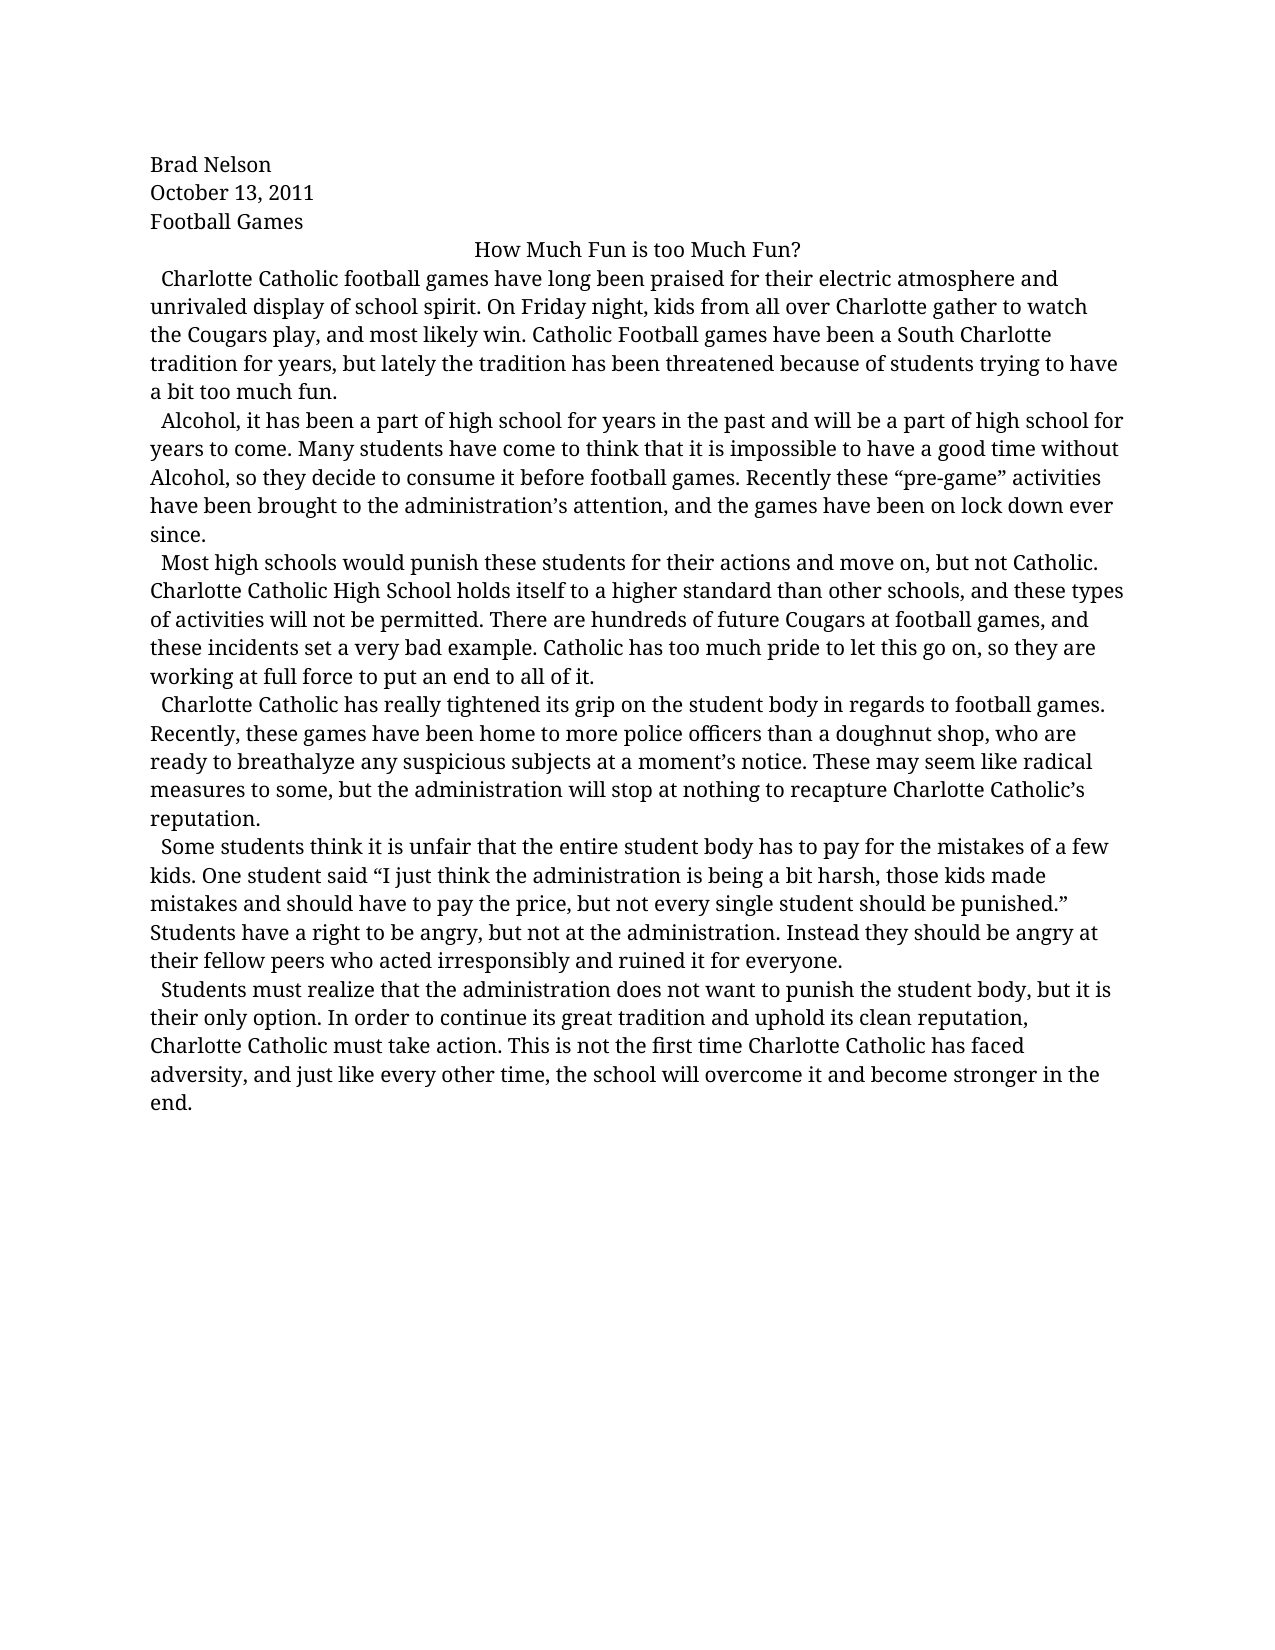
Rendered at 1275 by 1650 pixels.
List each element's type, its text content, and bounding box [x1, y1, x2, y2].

text Students must realize that the administration does not want to punish the student body, but it is their only option. In order to continue its great tradition and uphold its clean reputation, Charlotte Catholic must take action. This is not the first time Charlotte Catholic has faced adversity, and just like every other time, the school will overcome it and become stronger in the end. [150, 975, 1125, 1117]
text Brad Nelson [150, 150, 1125, 178]
text Alcohol, it has been a part of high school for years in the past and will be a part of high school for years to come. Many students have come to think that it is impossible to have a good time without Alcohol, so they decide to consume it before football games. Recently these “pre-game” activities have been brought to the administration’s attention, and the games have been on lock down ever since. [150, 406, 1125, 548]
text Football Games [150, 207, 1125, 235]
text October 13, 2011 [150, 178, 1125, 207]
text Charlotte Catholic football games have long been praised for their electric atmosphere and unrivaled display of school spirit. On Friday night, kids from all over Charlotte gather to watch the Cougars play, and most likely win. Catholic Football games have been a South Charlotte tradition for years, but lately the tradition has been threatened because of students trying to have a bit too much fun. [150, 264, 1125, 406]
text Charlotte Catholic has really tightened its grip on the student body in regards to football games. Recently, these games have been home to more police officers than a doughnut shop, who are ready to breathalyze any suspicious subjects at a moment’s notice. These may seem like radical measures to some, but the administration will stop at nothing to recapture Charlotte Catholic’s reputation. [150, 690, 1125, 832]
text Some students think it is unfair that the entire student body has to pay for the mistakes of a few kids. One student said “I just think the administration is being a bit harsh, those kids made mistakes and should have to pay the price, but not every single student should be punished.” Students have a right to be angry, but not at the administration. Instead they should be angry at their fellow peers who acted irresponsibly and ruined it for everyone. [150, 832, 1125, 975]
text Most high schools would punish these students for their actions and move on, but not Catholic. Charlotte Catholic High School holds itself to a higher standard than other schools, and these types of activities will not be permitted. There are hundreds of future Cougars at football games, and these incidents set a very bad example. Catholic has too much pride to let this go on, so they are working at full force to put an end to all of it. [150, 548, 1125, 690]
text How Much Fun is too Much Fun? [150, 235, 1125, 264]
